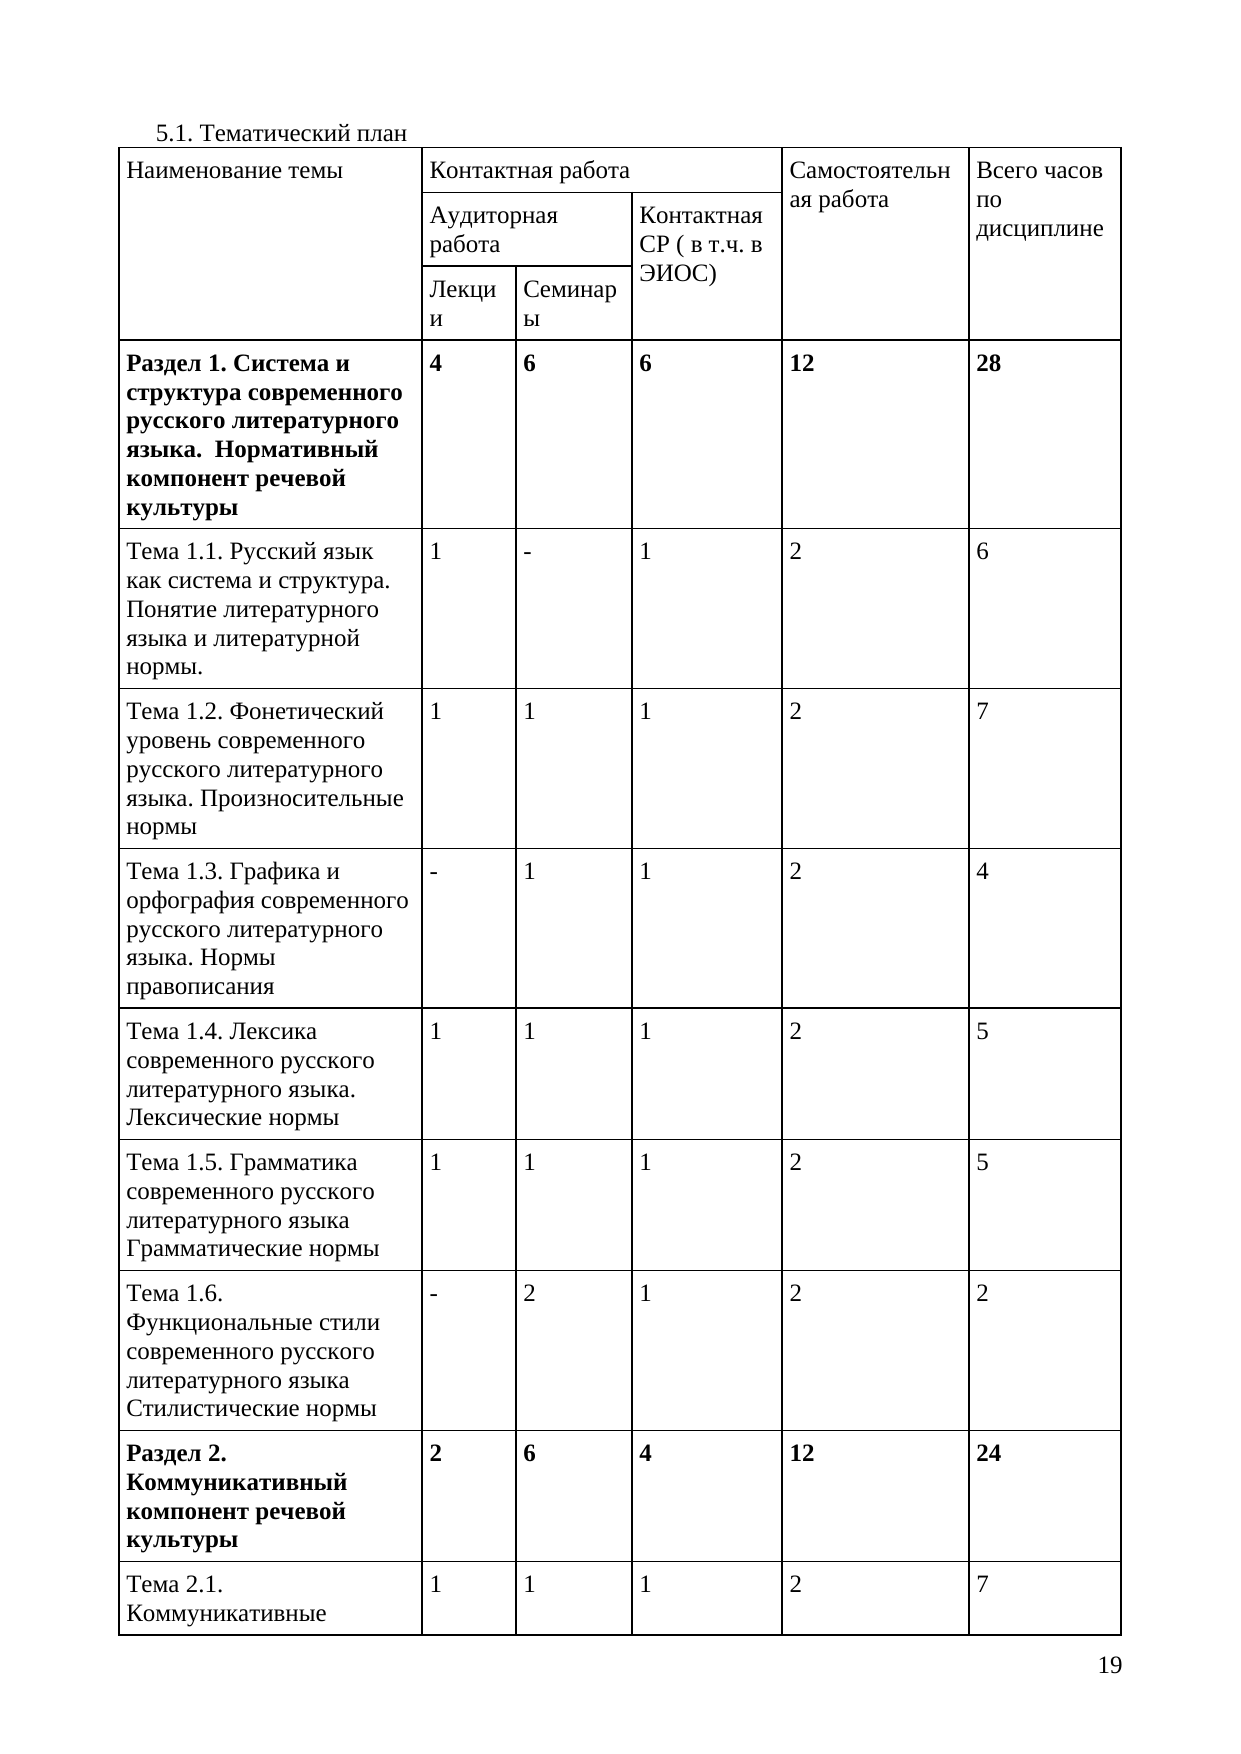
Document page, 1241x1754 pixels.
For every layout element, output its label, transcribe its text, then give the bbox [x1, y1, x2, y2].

table_cell 1 [633, 1271, 781, 1429]
table_cell Семинары [517, 267, 631, 339]
table_header Самостоятельная работа [783, 148, 968, 339]
table_cell 2 [783, 1140, 968, 1269]
table_cell 24 [970, 1431, 1120, 1561]
table_cell 1 [517, 689, 631, 847]
table_cell 2 [783, 1562, 968, 1634]
table_cell 4 [970, 849, 1120, 1007]
subtitle 5.1. Тематический план [118, 118, 1122, 147]
table_cell 2 [783, 1271, 968, 1429]
table_cell 2 [970, 1271, 1120, 1429]
table_cell 2 [423, 1431, 515, 1561]
table_cell Контактная СР ( в т.ч. в ЭИОС) [633, 193, 781, 339]
table_cell 1 [423, 1140, 515, 1269]
table_cell Лекции [423, 267, 515, 339]
table_cell 6 [633, 341, 781, 528]
table_cell 1 [517, 1140, 631, 1269]
table_cell 1 [423, 1562, 515, 1634]
table_cell 1 [517, 1562, 631, 1634]
table_cell Тема 1.6. Функциональные стили современного русского литературного языка Стилистические нормы [120, 1271, 421, 1429]
table_cell 1 [423, 689, 515, 847]
table_cell 12 [783, 341, 968, 528]
table_cell 2 [783, 529, 968, 687]
table_cell 2 [517, 1271, 631, 1429]
table_cell 6 [970, 529, 1120, 687]
table_cell Тема 1.2. Фонетический уровень современного русского литературного языка. Произносительные нормы [120, 689, 421, 847]
table_cell 6 [517, 1431, 631, 1561]
table_cell 1 [517, 1009, 631, 1138]
table_header Наименование темы [120, 148, 421, 339]
table_cell 7 [970, 689, 1120, 847]
table_cell - [423, 1271, 515, 1429]
table_cell 28 [970, 341, 1120, 528]
table_cell - [517, 529, 631, 687]
table_cell 1 [633, 529, 781, 687]
table_header Всего часов по дисциплине [970, 148, 1120, 339]
table_cell 1 [633, 849, 781, 1007]
table_cell 1 [517, 849, 631, 1007]
table_cell 12 [783, 1431, 968, 1561]
table_cell 1 [633, 1009, 781, 1138]
table_cell - [423, 849, 515, 1007]
table_cell 2 [783, 689, 968, 847]
table_cell 4 [423, 341, 515, 528]
table_cell Тема 1.4. Лексика современного русского литературного языка. Лексические нормы [120, 1009, 421, 1138]
table_cell 2 [783, 1009, 968, 1138]
table_cell 1 [423, 1009, 515, 1138]
table_cell 5 [970, 1140, 1120, 1269]
table_header Контактная работа [423, 148, 781, 192]
table_cell Тема 1.1. Русский язык как система и структура. Понятие литературного языка и литературной нормы. [120, 529, 421, 687]
table_cell 1 [633, 1140, 781, 1269]
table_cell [120, 1562, 421, 1634]
table_cell 2 [783, 849, 968, 1007]
table_cell Тема 1.5. Грамматика современного русского литературного языка Грамматические нормы [120, 1140, 421, 1269]
table_cell 1 [423, 529, 515, 687]
table_cell Тема 1.3. Графика и орфография современного русского литературного языка. Нормы правописания [120, 849, 421, 1007]
table_cell Раздел 2. Коммуникативный компонент речевой культуры [120, 1431, 421, 1561]
table_cell 4 [633, 1431, 781, 1561]
table_cell 7 [970, 1562, 1120, 1634]
table_cell 6 [517, 341, 631, 528]
table_cell 5 [970, 1009, 1120, 1138]
table_cell Раздел 1. Система и структура современного русского литературного языка. Нормативный компонент речевой культуры [120, 341, 421, 528]
table_cell 1 [633, 1562, 781, 1634]
table_cell 1 [633, 689, 781, 847]
table_cell Аудиторная работа [423, 193, 631, 265]
